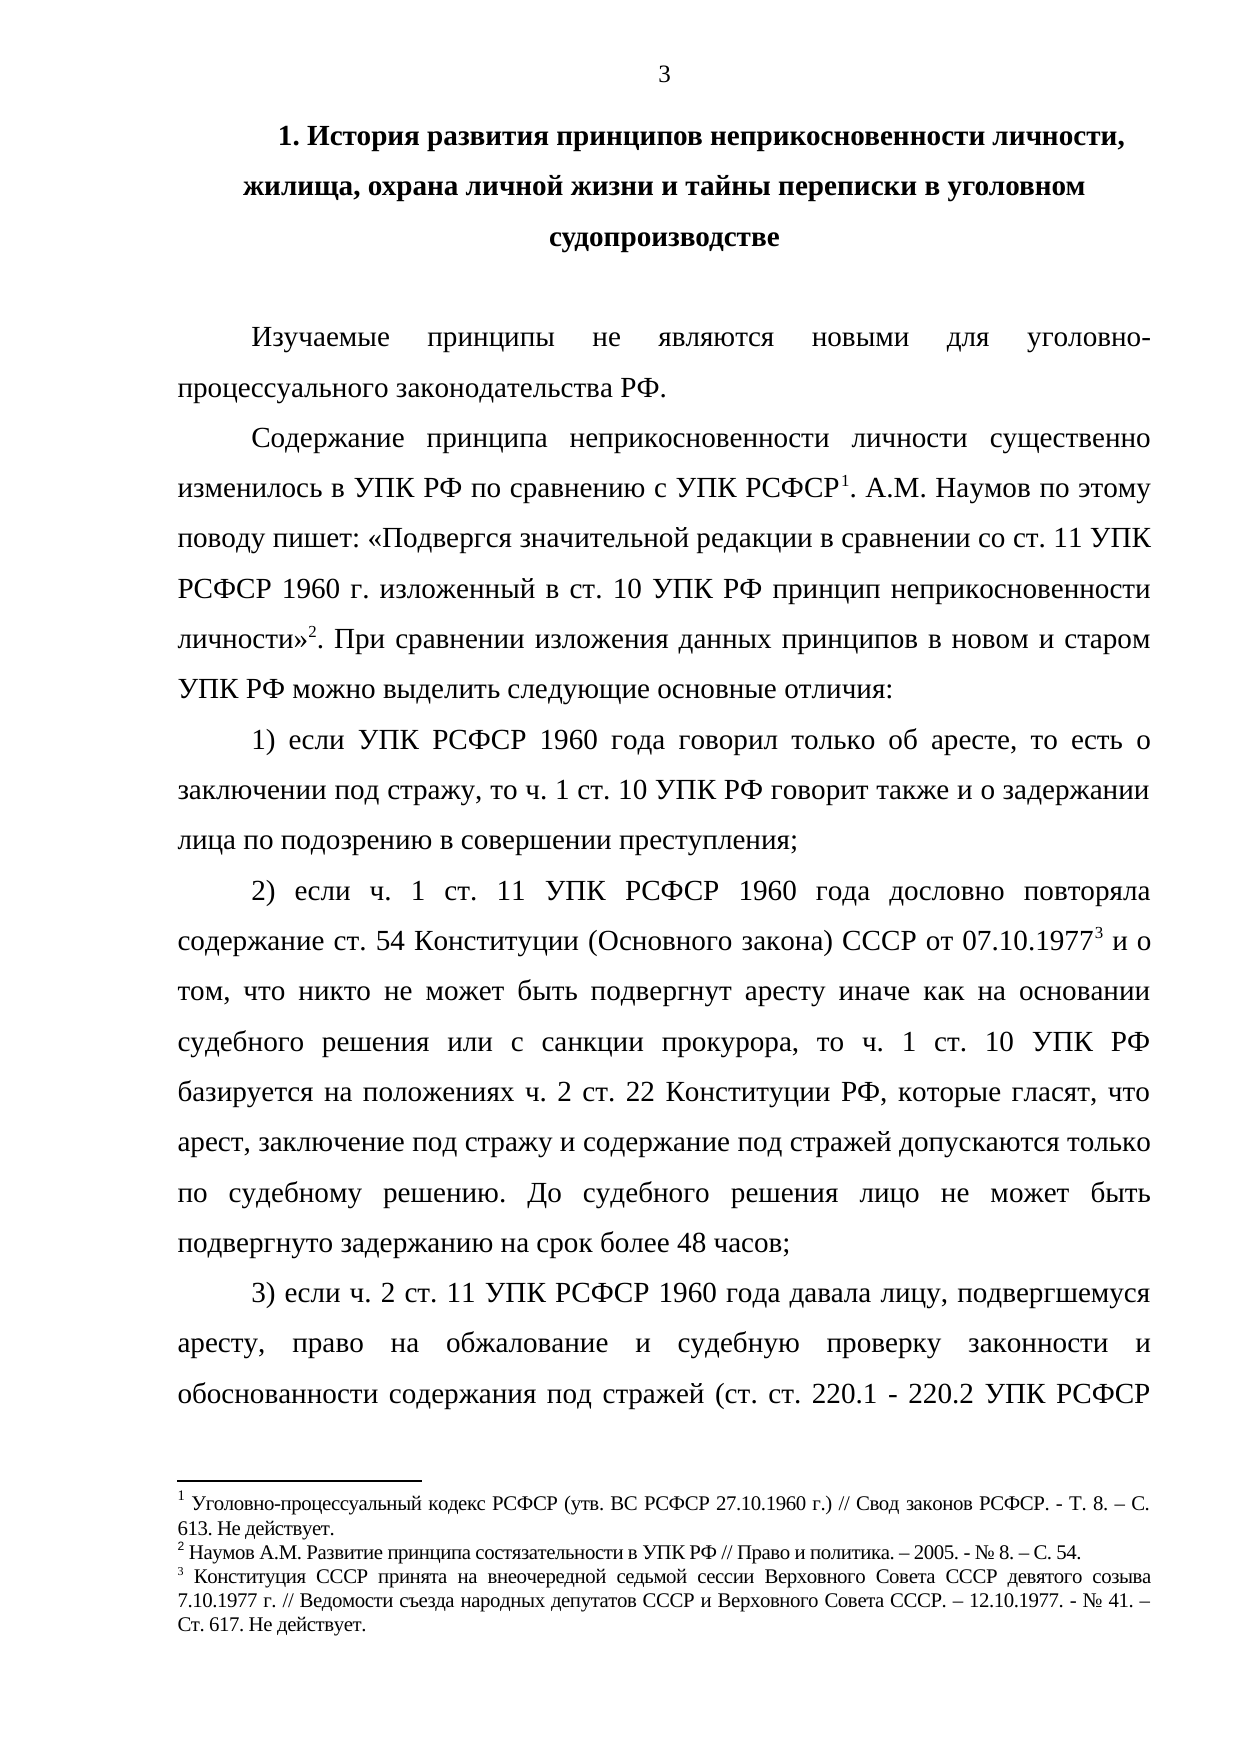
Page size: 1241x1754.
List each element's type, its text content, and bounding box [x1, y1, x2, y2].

text 1) если УПК РСФСР 1960 года говорил только об аресте, то есть о заключении под стражу, то ч. 1 ст. 10 УПК РФ говорит также и о задержании лица по подозрению в совершении преступления; [177, 722, 1152, 856]
text Изучаемые принципы не являются новыми для уголовно-процессуального законодательства РФ. [177, 319, 1152, 403]
text 2) если ч. 1 ст. 11 УПК РСФСР 1960 года дословно повторяла содержание ст. 54 Конституции (Основного закона) СССР от 07.10.1977 и о том, что никто не может быть подвергнут аресту иначе как на основании судебного решения или с санкции прокурора, то ч. 1 ст. 10 УПК РФ базируется на положениях ч. 2 ст. 22 Конституции РФ, которые гласят, что арест, заключение под стражу и содержание под стражей допускаются только по судебному решению. До судебного решения лицо не может быть подвергнуто задержанию на срок более 48 часов; [177, 873, 1152, 1258]
subtitle 1. История развития принципов неприкосновенности личности, жилища, охрана личной жизни и тайны переписки в уголовном судопроизводстве [177, 118, 1152, 252]
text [177, 1275, 1152, 1409]
text Содержание принципа неприкосновенности личности существенно изменилось в УПК РФ по сравнению с УПК РСФСР. А.М. Наумов по этому поводу пишет: «Подвергся значительной редакции в сравнении со ст. 11 УПК РСФСР 1960 г. изложенный в ст. 10 УПК РФ принцип неприкосновенности личности». При сравнении изложения данных принципов в новом и старом УПК РФ можно выделить следующие основные отличия: [177, 420, 1152, 705]
